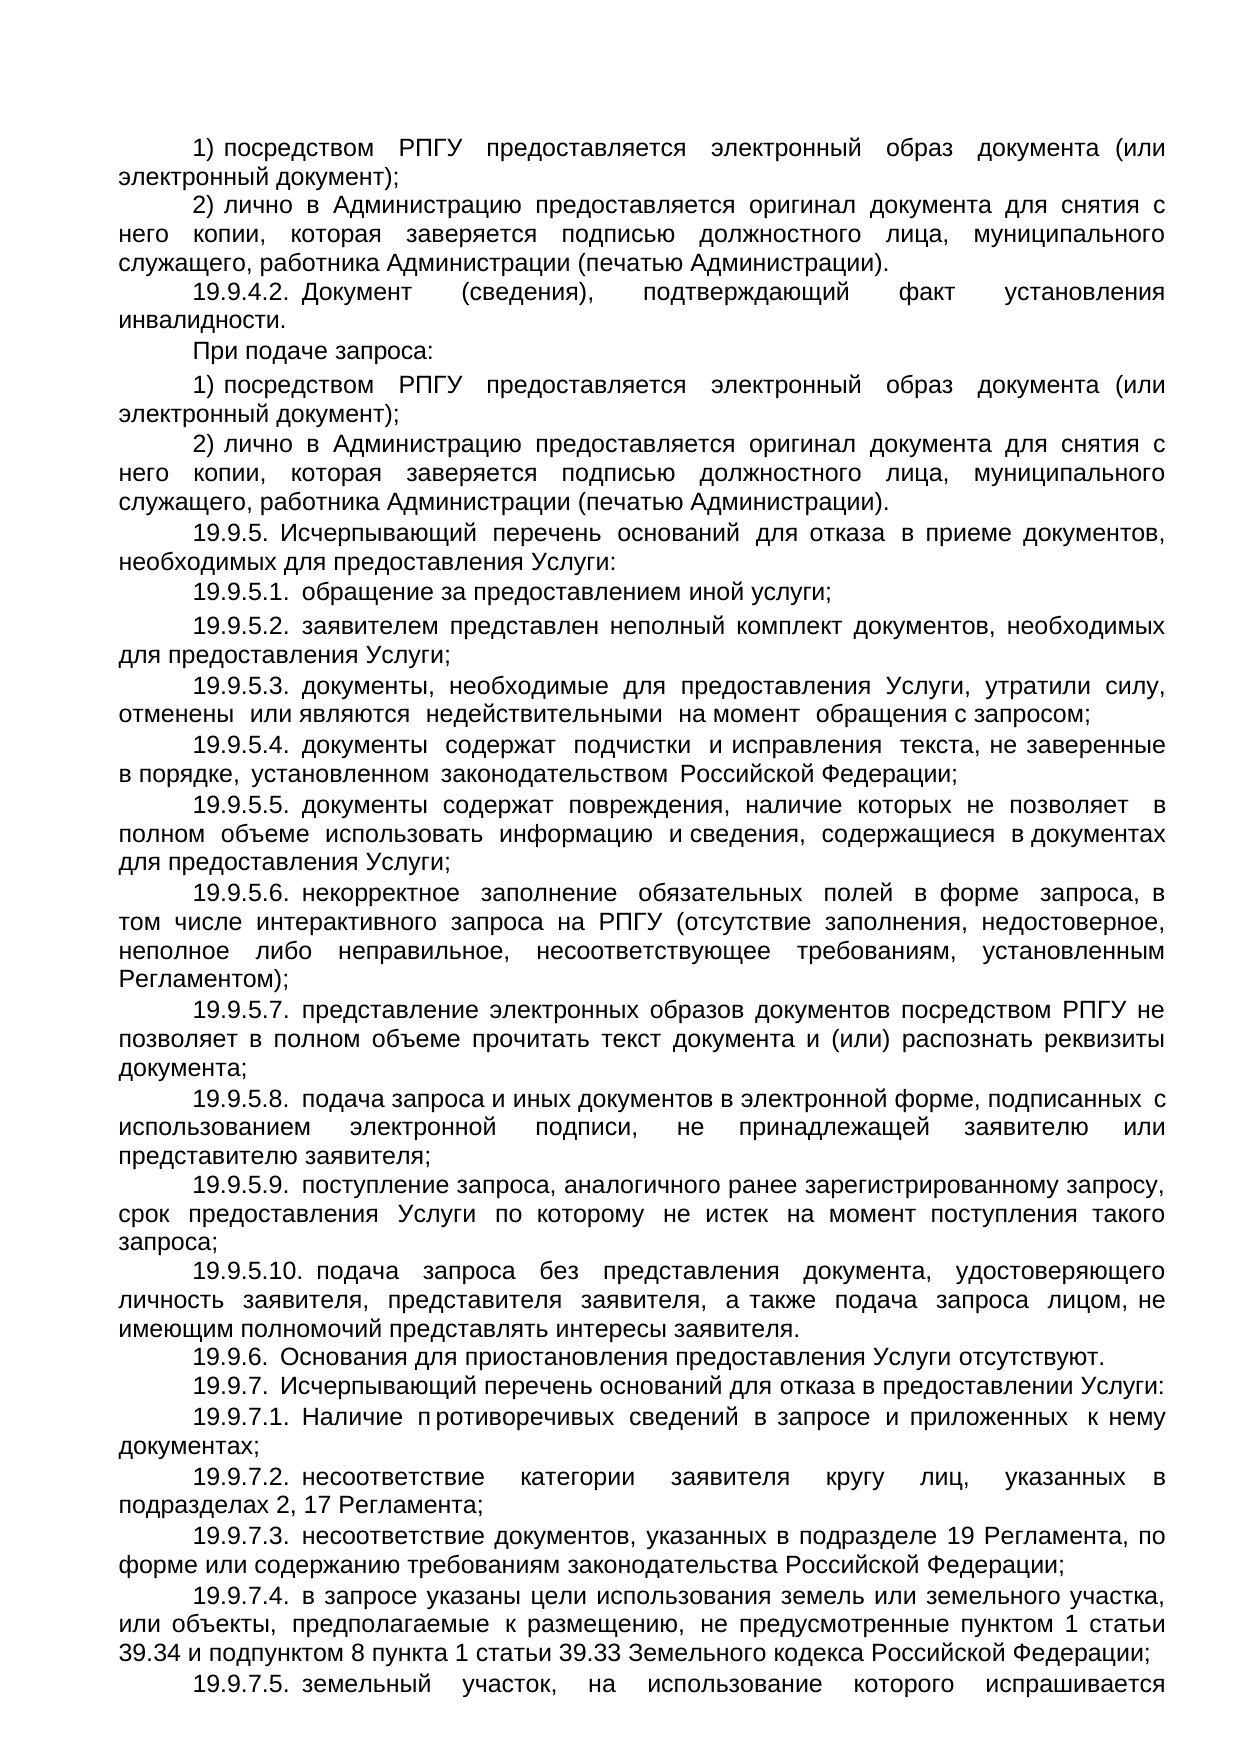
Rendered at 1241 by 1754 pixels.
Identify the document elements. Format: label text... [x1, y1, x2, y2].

list в запросе указаны цели использования земель или земельного участка, или объекты, предполагаемые к размещению, не предусмотренные пунктом 1 статьи 39.34 и подпунктом 8 пункта 1 статьи 39.33 Земельного кодекса Российской Федерации; [118, 1581, 1166, 1667]
list Основания для приостановления предоставления Услуги отсутствуют. [118, 1342, 1166, 1371]
list посредством РПГУ предоставляется электронный образ документа (или электронный документ); [118, 370, 1166, 427]
list посредством РПГУ предоставляется электронный образ документа (или электронный документ); [118, 133, 1166, 190]
list подача запроса и иных документов в электронной форме, подписанных с использованием электронной подписи, не принадлежащей заявителю или представителю заявителя; [118, 1083, 1166, 1170]
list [118, 1669, 1166, 1698]
list несоответствие документов, указанных в подразделе 19 Регламента, по форме или содержанию требованиям законодательства Российской Федерации; [118, 1521, 1166, 1578]
list представление электронных образов документов посредством РПГУ не позволяет в полном объеме прочитать текст документа и (или) распознать реквизиты документа; [118, 995, 1166, 1081]
list документы содержат повреждения, наличие которых не позволяет в полном объеме использовать информацию и сведения, содержащиеся в документах для предоставления Услуги; [118, 790, 1166, 876]
list Исчерпывающий перечень оснований для отказа в приеме документов, необходимых для предоставления Услуги: [118, 518, 1166, 575]
list Наличие противоречивых сведений в запросе и приложенных к нему документах; [118, 1402, 1166, 1459]
list обращение за предоставлением иной услуги; [192, 577, 1166, 606]
list заявителем представлен неполный комплект документов, необходимых для предоставления Услуги; [118, 611, 1166, 668]
text При подаче запроса: [192, 336, 1166, 365]
list подача запроса без представления документа, удостоверяющего личность заявителя, представителя заявителя, а также подача запроса лицом, не имеющим полномочий представлять интересы заявителя. [118, 1256, 1166, 1342]
list Документ (сведения), подтверждающий факт установления инвалидности. [118, 277, 1166, 334]
list несоответствие категории заявителя кругу лиц, указанных в подразделах 2, 17 Регламента; [118, 1461, 1166, 1519]
list некорректное заполнение обязательных полей в форме запроса, в том числе интерактивного запроса на РПГУ (отсутствие заполнения, недостоверное, неполное либо неправильное, несоответствующее требованиям, установленным Регламентом); [118, 878, 1166, 993]
list документы содержат подчистки и исправления текста, не заверенные в порядке, установленном законодательством Российской Федерации; [118, 730, 1166, 788]
list Исчерпывающий перечень оснований для отказа в предоставлении Услуги: [118, 1371, 1166, 1400]
list документы, необходимые для предоставления Услуги, утратили силу, отменены или являются недействительными на момент обращения с запросом; [118, 671, 1166, 728]
list поступление запроса, аналогичного ранее зарегистрированному запросу, срок предоставления Услуги по которому не истек на момент поступления такого запроса; [118, 1170, 1166, 1256]
